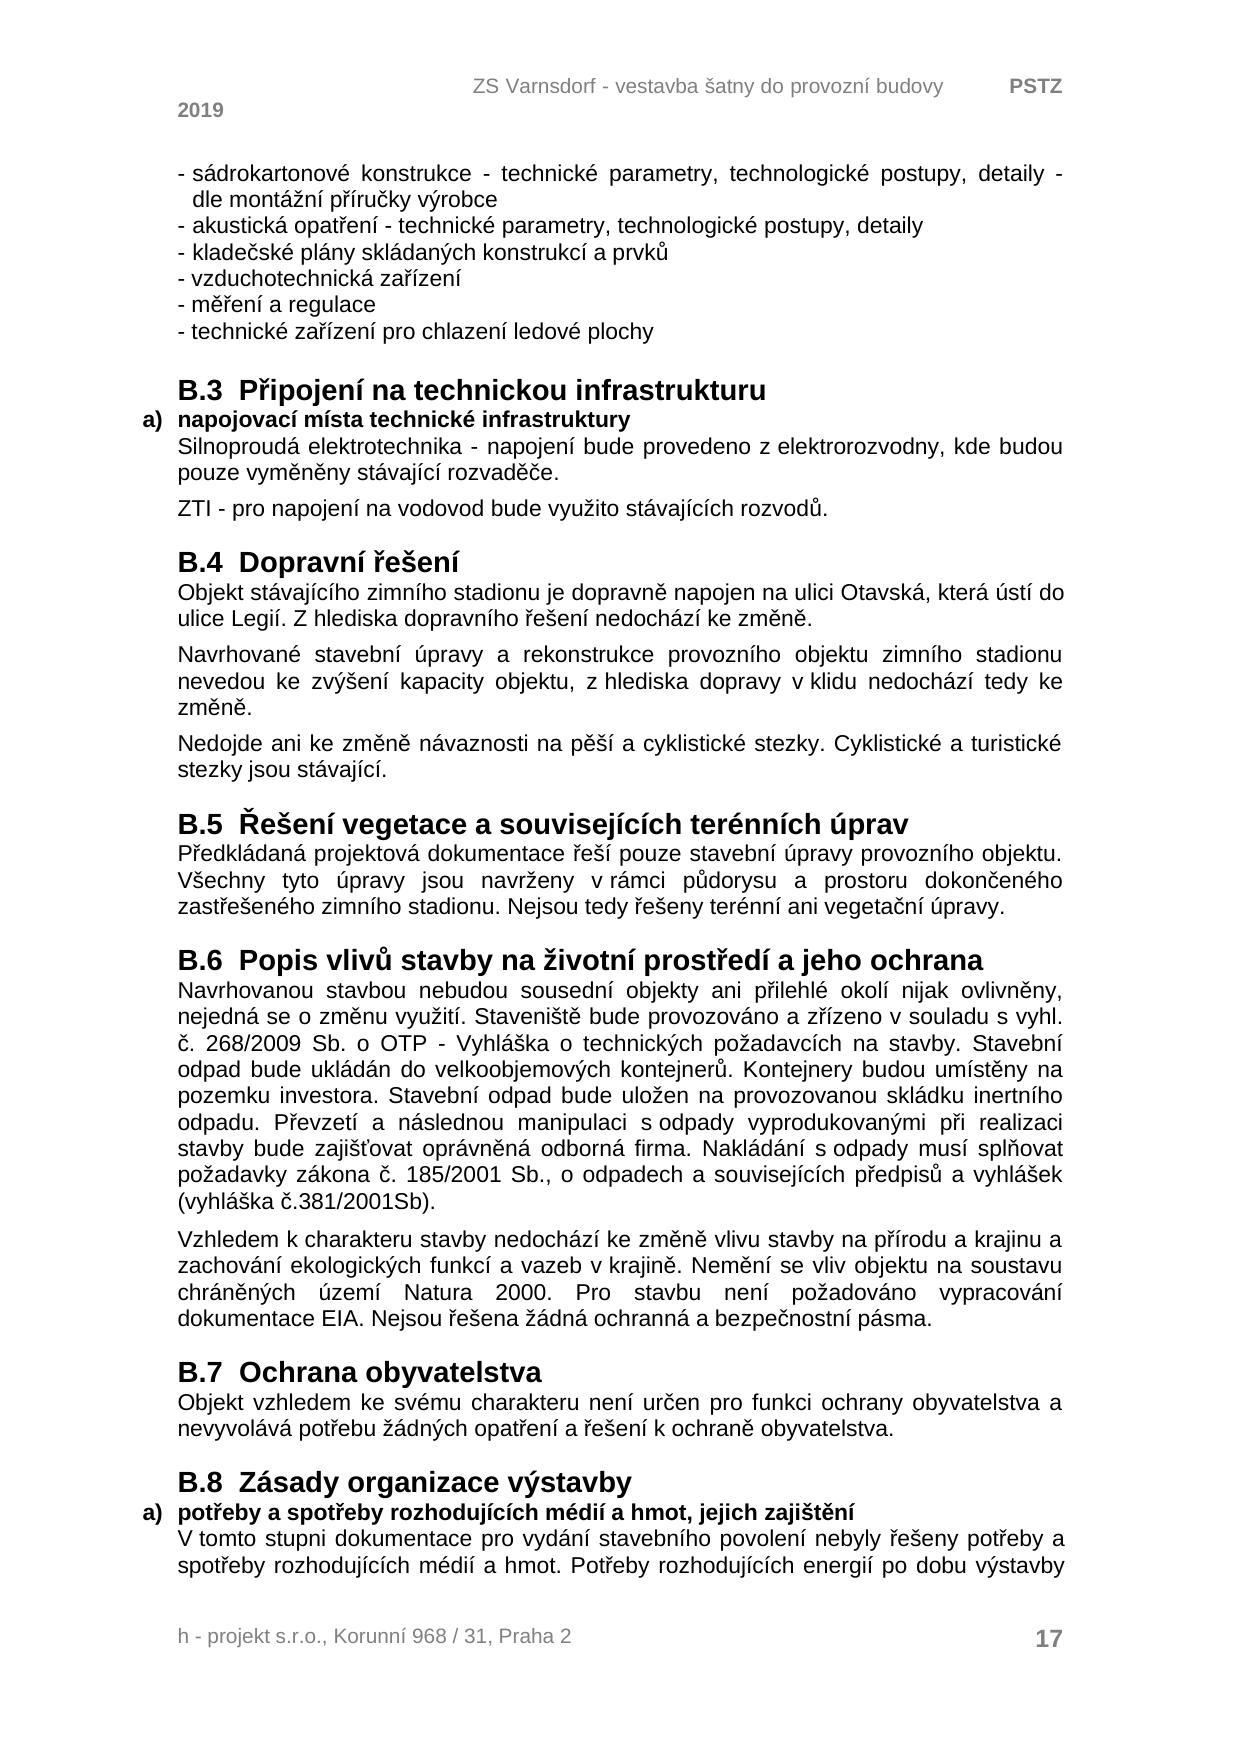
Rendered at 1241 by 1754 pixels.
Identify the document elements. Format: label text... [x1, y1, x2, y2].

text B.8 Zásady organizace výstavby [177, 1466, 1063, 1499]
text - technické zařízení pro chlazení ledové plochy [177, 318, 1063, 344]
text Objekt stávajícího zimního stadionu je dopravně napojen na ulici Otavská, která ústí do ulice Legií. Z hlediska dopravního řešení nedochází ke změně. [177, 579, 1066, 632]
text B.4 Dopravní řešení [177, 545, 1063, 579]
text - akustická opatření - technické parametry, technologické postupy, detaily [177, 212, 1063, 238]
text Objekt vzhledem ke svému charakteru není určen pro funkci ochrany obyvatelstva a nevyvolává potřebu žádných opatření a řešení k ochraně obyvatelstva. [177, 1389, 1063, 1442]
text - kladečské plány skládaných konstrukcí a prvků [177, 238, 1063, 265]
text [177, 1525, 1066, 1578]
text Silnoproudá elektrotechnika - napojení bude provedeno z elektrorozvodny, kde budou pouze vyměněny stávající rozvaděče. [177, 433, 1063, 485]
text - měření a regulace [177, 291, 1063, 318]
text Nedojde ani ke změně návaznosti na pěší a cyklistické stezky. Cyklistické a turistické stezky jsou stávající. [177, 730, 1063, 783]
text Vzhledem k charakteru stavby nedochází ke změně vlivu stavby na přírodu a krajinu a zachování ekologických funkcí a vazeb v krajině. Nemění se vliv objektu na soustavu chráněných území Natura 2000. Pro stavbu není požadováno vypracování dokumentace EIA. Nejsou řešena žádná ochranná a bezpečnostní pásma. [177, 1226, 1063, 1331]
text Předkládaná projektová dokumentace řeší pouze stavební úpravy provozního objektu. Všechny tyto úpravy jsou navrženy v rámci půdorysu a prostoru dokončeného zastřešeného zimního stadionu. Nejsou tedy řešeny terénní ani vegetační úpravy. [177, 840, 1063, 919]
text Navrhovanou stavbou nebudou sousední objekty ani přilehlé okolí nijak ovlivněny, nejedná se o změnu využití. Staveniště bude provozováno a zřízeno v souladu s vyhl. č. 268/2009 Sb. o OTP - Vyhláška o technických požadavcích na stavby. Stavební odpad bude ukládán do velkoobjemových kontejnerů. Kontejnery budou umístěny na pozemku investora. Stavební odpad bude uložen na provozovanou skládku inertního odpadu. Převzetí a následnou manipulaci s odpady vyprodukovanými při realizaci stavby bude zajišťovat oprávněná odborná firma. Nakládání s odpady musí splňovat požadavky zákona č. 185/2001 Sb., o odpadech a souvisejících předpisů a vyhlášek (vyhláška č.381/2001Sb). [177, 977, 1063, 1214]
text ZTI - pro napojení na vodovod bude využito stávajících rozvodů. [177, 495, 1063, 521]
list napojovací místa technické infrastruktury [142, 406, 965, 433]
text - sádrokartonové konstrukce - technické parametry, technologické postupy, detaily - dle montážní příručky výrobce [177, 159, 1063, 212]
list potřeby a spotřeby rozhodujících médií a hmot, jejich zajištění [142, 1499, 1066, 1525]
text B.3 Připojení na technickou infrastrukturu [177, 373, 1063, 406]
text B.5 Řešení vegetace a souvisejících terénních úprav [177, 807, 1063, 840]
text B.7 Ochrana obyvatelstva [177, 1355, 1063, 1389]
text B.6 Popis vlivů stavby na životní prostředí a jeho ochrana [177, 943, 1063, 977]
text - vzduchotechnická zařízení [177, 265, 1063, 291]
text Navrhované stavební úpravy a rekonstrukce provozního objektu zimního stadionu nevedou ke zvýšení kapacity objektu, z hlediska dopravy v klidu nedochází tedy ke změně. [177, 641, 1063, 720]
